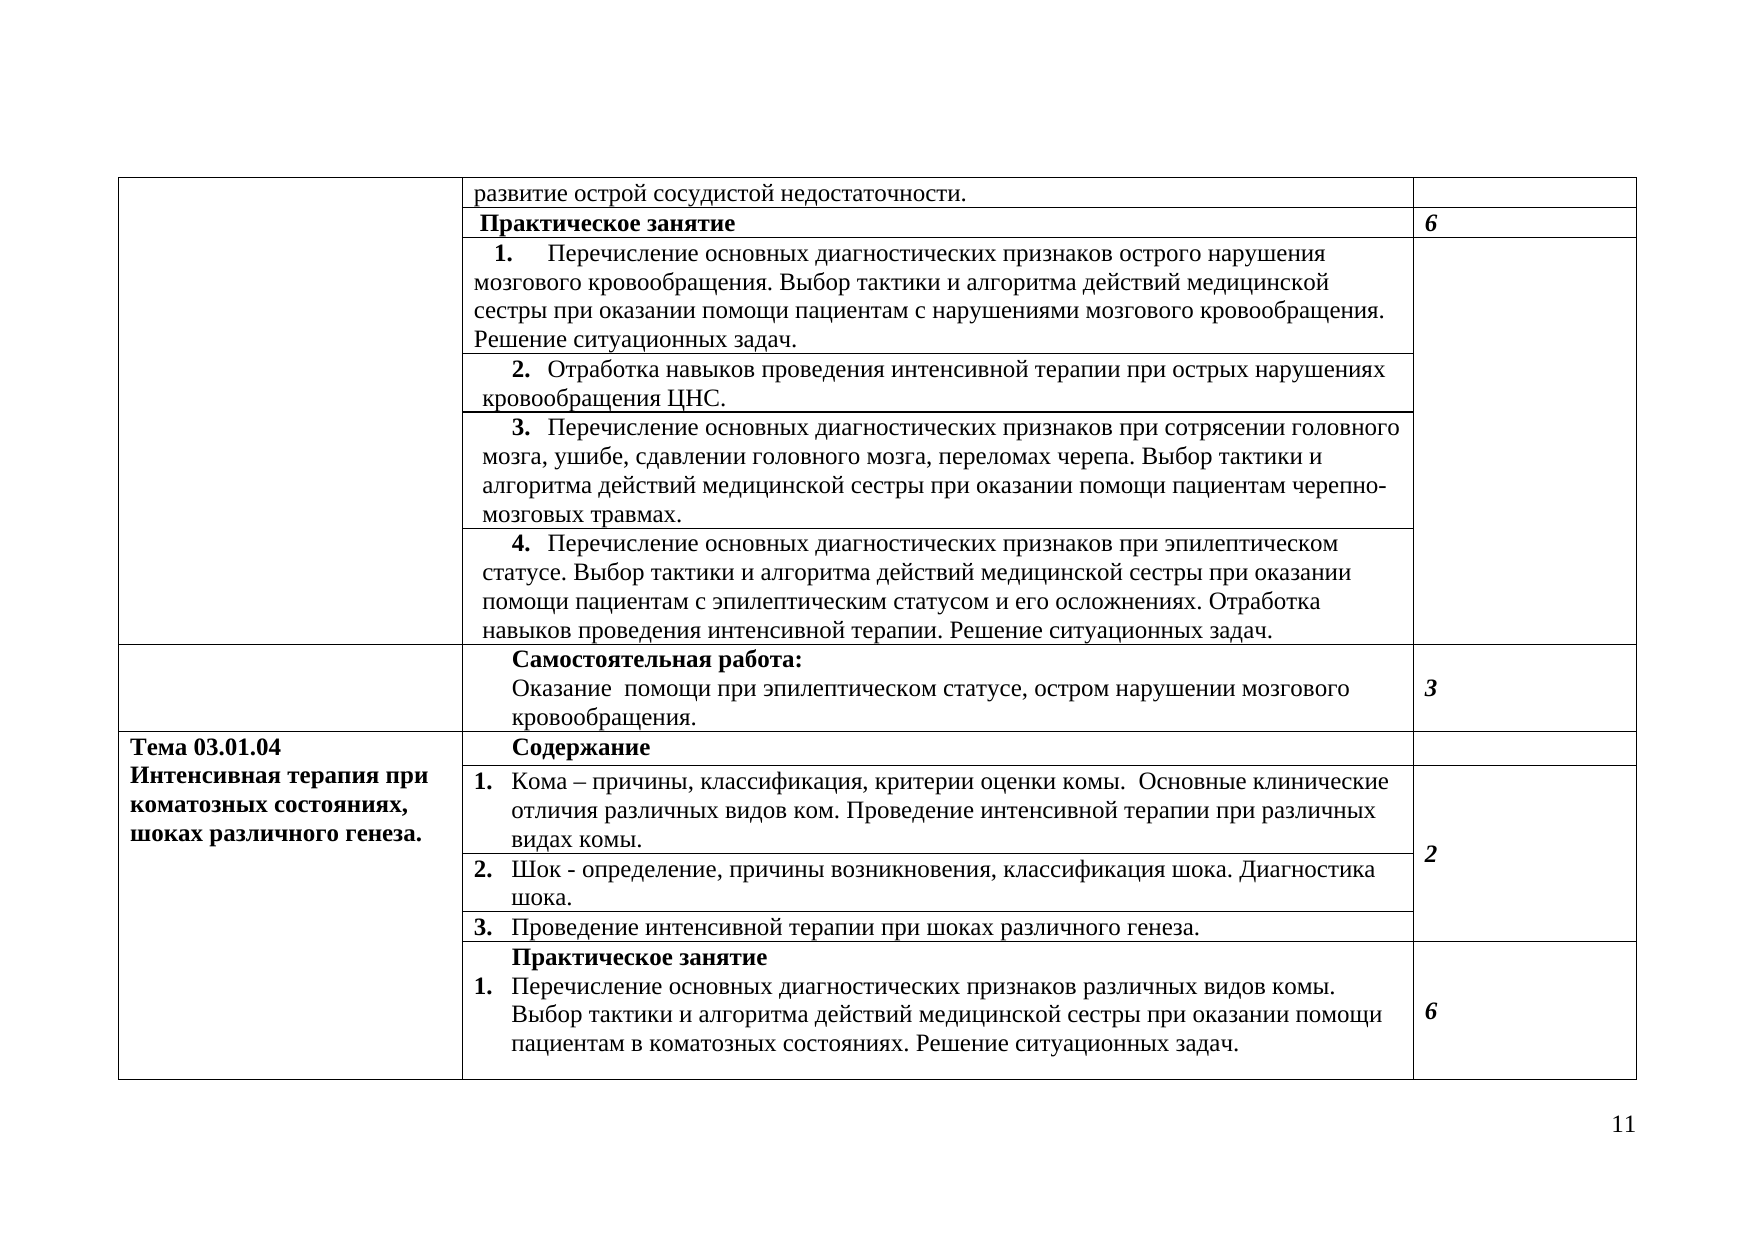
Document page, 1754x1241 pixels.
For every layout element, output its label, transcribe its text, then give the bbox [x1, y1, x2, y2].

table_cell Тема 03.01.04 Интенсивная терапия при коматозных состояниях, шоках различного генеза. [119, 732, 462, 1078]
table_cell 6 [1414, 208, 1636, 237]
table_cell Самостоятельная работа: Оказание помощи при эпилептическом статусе, остром нарушении мозгового кровообращения. [463, 645, 1413, 731]
table_cell 3 [1414, 645, 1636, 731]
table_cell Проведение интенсивной терапии при шоках различного генеза. [463, 912, 1413, 941]
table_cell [463, 178, 1413, 207]
table_cell Перечисление основных диагностических признаков при сотрясении головного мозга, ушибе, сдавлении головного мозга, переломах черепа. Выбор тактики и алгоритма действий медицинской сестры при оказании помощи пациентам черепно-мозговых травмах. [463, 413, 1413, 527]
table_cell [1414, 238, 1636, 643]
table_cell Перечисление основных диагностических признаков при эпилептическом статусе. Выбор тактики и алгоритма действий медицинской сестры при оказании помощи пациентам с эпилептическим статусом и его осложнениях. Отработка навыков проведения интенсивной терапии. Решение ситуационных задач. [463, 529, 1413, 643]
table_cell [1414, 732, 1636, 765]
table_cell Практическое занятие [463, 208, 1413, 237]
table_cell Практическое занятие Перечисление основных диагностических признаков различных видов комы. Выбор тактики и алгоритма действий медицинской сестры при оказании помощи пациентам в коматозных состояниях. Решение ситуационных задач. [463, 942, 1413, 1078]
table_cell [119, 645, 462, 731]
table_cell Шок - определение, причины возникновения, классификация шока. Диагностика шока. [463, 854, 1413, 911]
table_cell Перечисление основных диагностических признаков острого нарушения мозгового кровообращения. Выбор тактики и алгоритма действий медицинской сестры при оказании помощи пациентам с нарушениями мозгового кровообращения. Решение ситуационных задач. [463, 238, 1413, 353]
table_cell Содержание [463, 732, 1413, 765]
table_cell Отработка навыков проведения интенсивной терапии при острых нарушениях кровообращения ЦНС. [463, 354, 1413, 411]
table_cell 6 [1414, 942, 1636, 1078]
table_cell Кома – причины, классификация, критерии оценки комы. Основные клинические отличия различных видов ком. Проведение интенсивной терапии при различных видах комы. [463, 766, 1413, 853]
table_cell 2 [1414, 766, 1636, 941]
